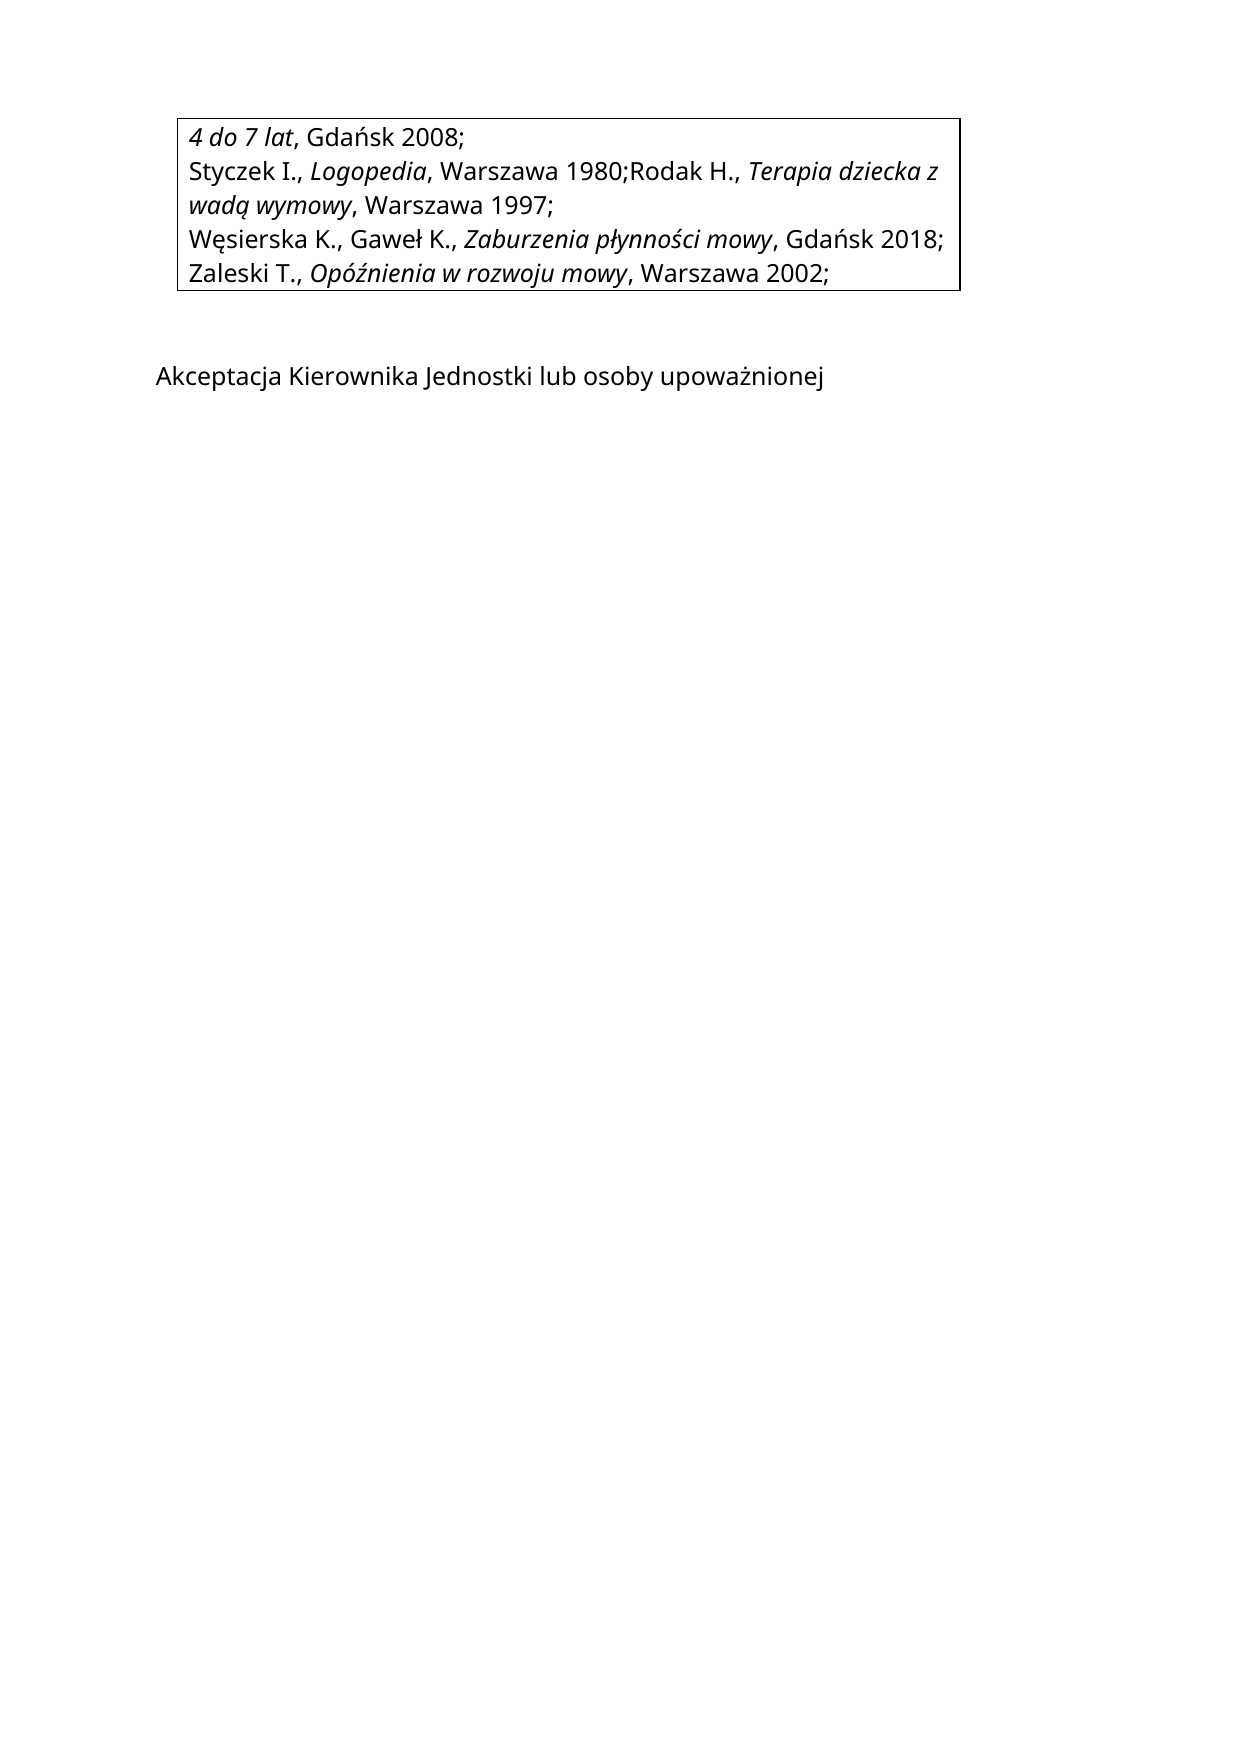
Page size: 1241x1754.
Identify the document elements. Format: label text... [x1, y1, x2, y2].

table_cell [178, 119, 959, 289]
text Akceptacja Kierownika Jednostki lub osoby upoważnionej [156, 359, 1122, 393]
